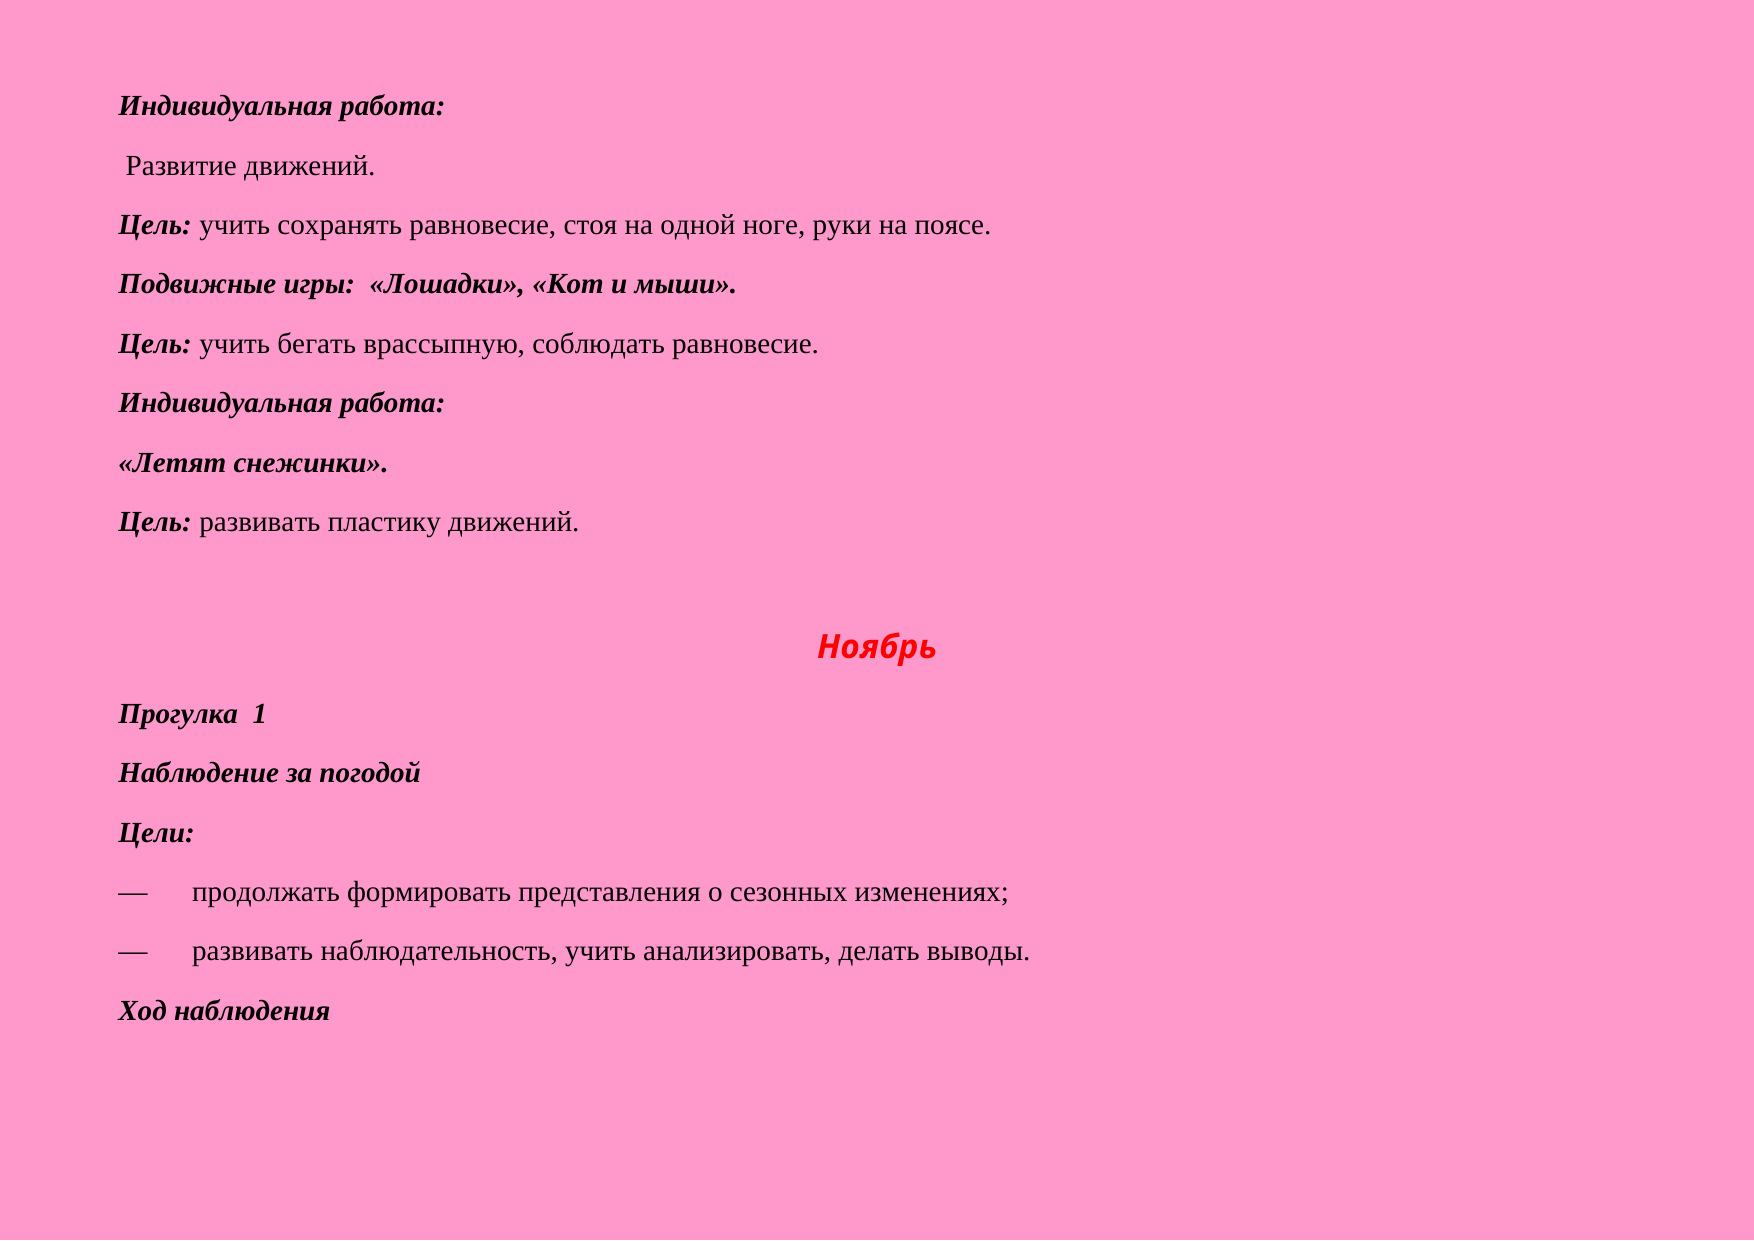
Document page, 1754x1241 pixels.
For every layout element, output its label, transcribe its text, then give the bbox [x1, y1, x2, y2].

text Цель: развивать пластику движений. [118, 504, 1636, 538]
text Ход наблюдения [118, 993, 1636, 1026]
text Цель: учить сохранять равновесие, стоя на одной ноге, руки на поясе. [118, 207, 1636, 241]
text Наблюдение за погодой [118, 755, 1636, 789]
text Подвижные игры: «Лошадки», «Кот и мыши». [118, 267, 1636, 300]
text Индивидуальная работа: [118, 385, 1636, 419]
text Цель: учить бегать врассыпную, соблюдать равновесие. [118, 326, 1636, 359]
text Прогулка 1 [118, 696, 1636, 729]
text — развивать наблюдательность, учить анализировать, делать выводы. [118, 933, 1636, 967]
text «Летят снежинки». [118, 445, 1636, 478]
text — продолжать формировать представления о сезонных изменениях; [118, 874, 1636, 908]
text Цели: [118, 815, 1636, 848]
text Индивидуальная работа: [118, 88, 1636, 122]
text Развитие движений. [118, 148, 1636, 181]
text Ноябрь [118, 623, 1636, 668]
